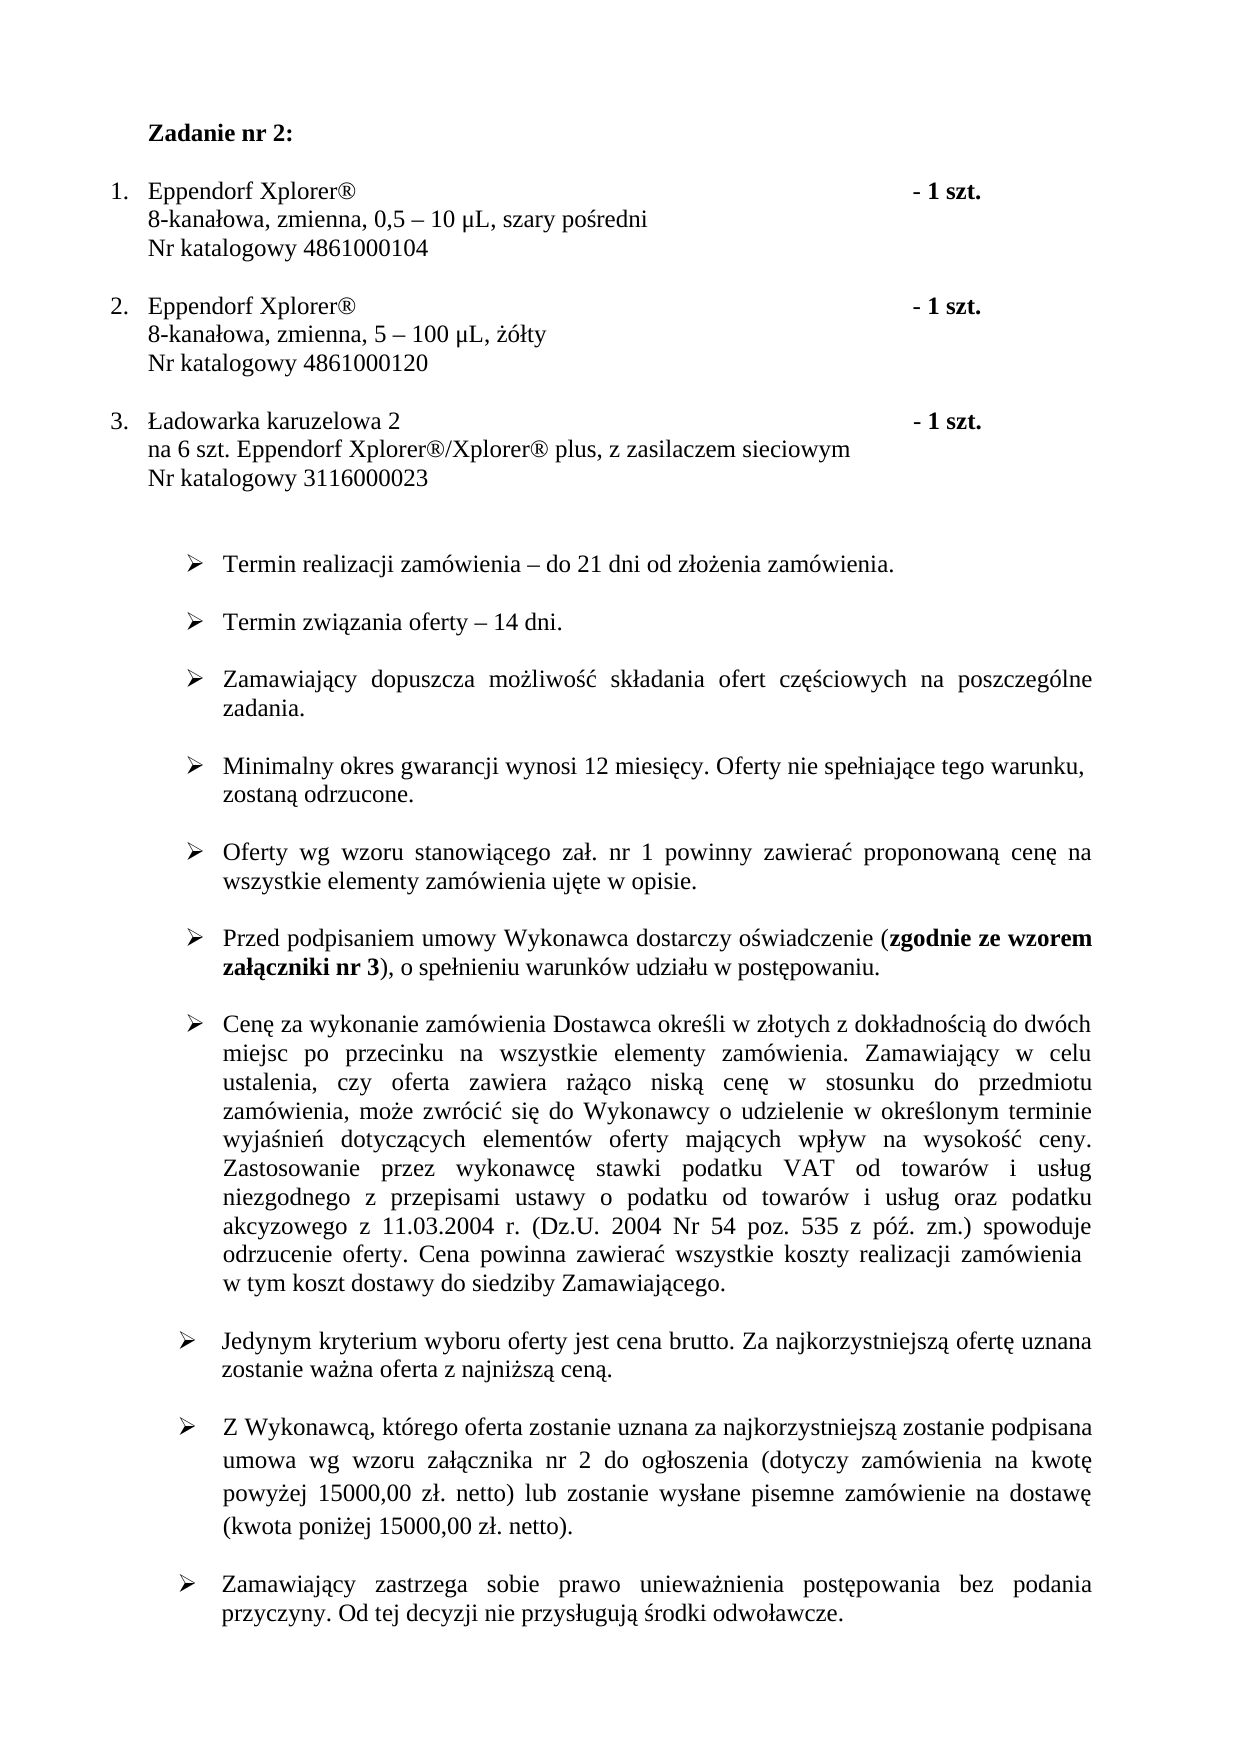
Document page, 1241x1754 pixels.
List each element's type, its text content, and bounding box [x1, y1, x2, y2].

text na 6 szt. Eppendorf Xplorer®/Xplorer® plus, z zasilaczem sieciowym [148, 434, 1093, 463]
list Termin związania oferty – 14 dni. [185, 607, 1093, 636]
list Termin realizacji zamówienia – do 21 dni od złożenia zamówienia. [185, 549, 1093, 578]
list Eppendorf Xplorer® - 1 szt. [110, 291, 1093, 319]
list 8-kanałowa, zmienna, 0,5 – 10 μL, szary pośredni [148, 204, 1093, 233]
list Nr katalogowy 4861000120 [148, 348, 1093, 377]
list Oferty wg wzoru stanowiącego zał. nr 1 powinny zawierać proponowaną cenę na wszystkie elementy zamówienia ujęte w opisie. [185, 837, 1093, 894]
list Zamawiający zastrzega sobie prawo unieważnienia postępowania bez podania przyczyny. Od tej decyzji nie przysługują środki odwoławcze. [177, 1569, 1093, 1627]
list 8-kanałowa, zmienna, 5 – 100 μL, żółty [148, 319, 1093, 348]
list Jedynym kryterium wyboru oferty jest cena brutto. Za najkorzystniejszą ofertę uznana zostanie ważna oferta z najniższą ceną. [177, 1326, 1093, 1383]
list Przed podpisaniem umowy Wykonawca dostarczy oświadczenie (zgodnie ze wzorem załączniki nr 3), o spełnieniu warunków udziału w postępowaniu. [185, 923, 1093, 981]
list Zamawiający dopuszcza możliwość składania ofert częściowych na poszczególne zadania. [185, 664, 1093, 722]
list Cenę za wykonanie zamówienia Dostawca określi w złotych z dokładnością do dwóch miejsc po przecinku na wszystkie elementy zamówienia. Zamawiający w celu ustalenia, czy oferta zawiera rażąco niską cenę w stosunku do przedmiotu zamówienia, może zwrócić się do Wykonawcy o udzielenie w określonym terminie wyjaśnień dotyczących elementów oferty mających wpływ na wysokość ceny. Zastosowanie przez wykonawcę stawki podatku VAT od towarów i usług niezgodnego z przepisami ustawy o podatku od towarów i usług oraz podatku akcyzowego z 11.03.2004 r. (Dz.U. 2004 Nr 54 poz. 535 z póź. zm.) spowoduje odrzucenie oferty. Cena powinna zawierać wszystkie koszty realizacji zamówienia w tym koszt dostawy do siedziby Zamawiającego. [185, 1009, 1093, 1297]
list Minimalny okres gwarancji wynosi 12 miesięcy. Oferty nie spełniające tego warunku, zostaną odrzucone. [185, 751, 1093, 808]
text Zadanie nr 2: [148, 118, 1093, 147]
list Ładowarka karuzelowa 2 - 1 szt. [110, 406, 1093, 434]
list Nr katalogowy 4861000104 [148, 233, 1093, 262]
list Eppendorf Xplorer® - 1 szt. [110, 176, 1093, 204]
list Nr katalogowy 3116000023 [148, 463, 1093, 492]
list Z Wykonawcą, którego oferta zostanie uznana za najkorzystniejszą zostanie podpisana umowa wg wzoru załącznika nr 2 do ogłoszenia (dotyczy zamówienia na kwotę powyżej 15000,00 zł. netto) lub zostanie wysłane pisemne zamówienie na dostawę (kwota poniżej 15000,00 zł. netto). [177, 1412, 1093, 1540]
